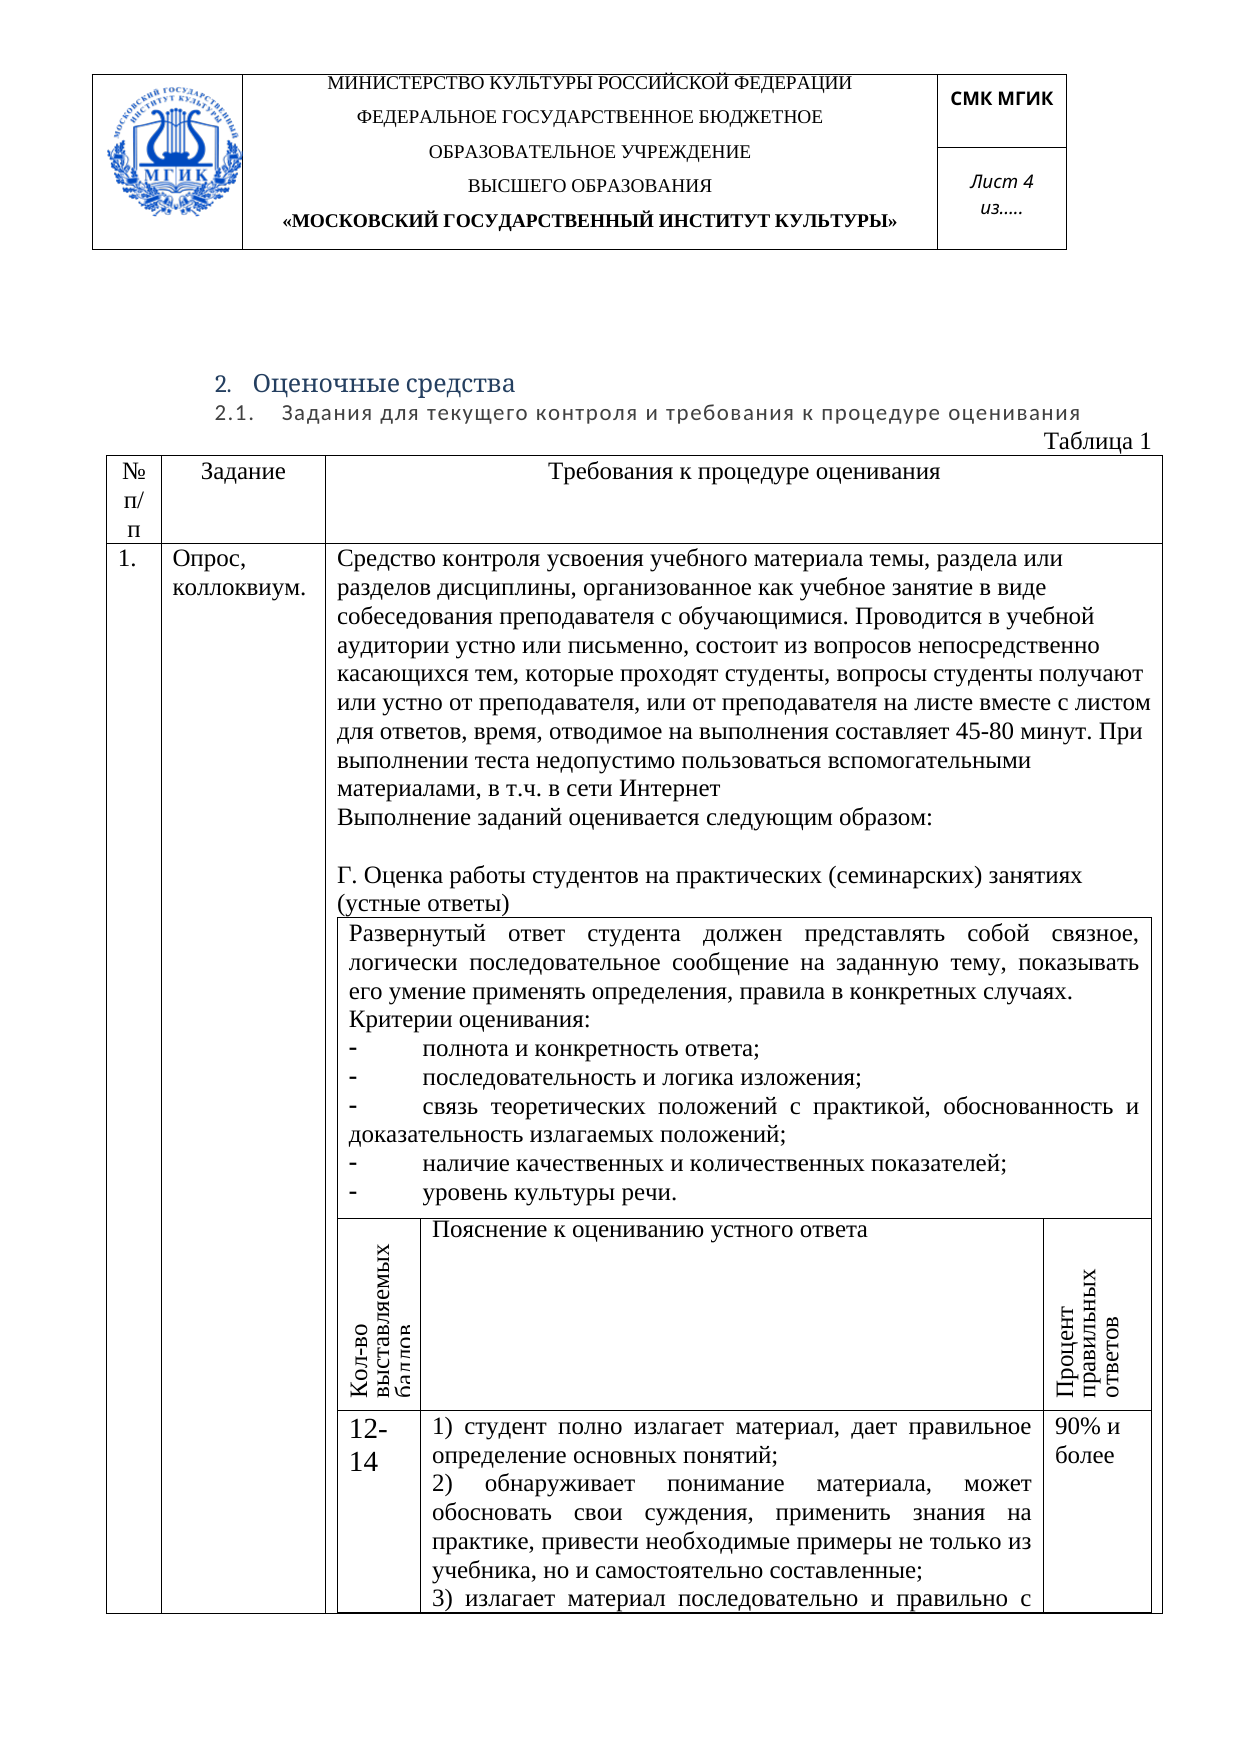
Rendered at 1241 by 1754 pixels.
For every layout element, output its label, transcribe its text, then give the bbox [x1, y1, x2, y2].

table_header Требования к процедуре оценивания [326, 456, 1162, 542]
text Таблица 1 [177, 426, 1152, 455]
table_cell 1. [107, 544, 161, 1613]
subtitle Задания для текущего контроля и требования к процедуре оценивания [214, 398, 1152, 426]
table_header Задание [162, 456, 325, 542]
subtitle Оценочные средства [215, 369, 1152, 398]
table_header № п/п [107, 456, 161, 542]
table_cell Опрос, коллоквиум. [162, 544, 325, 1613]
picture [102, 74, 243, 241]
